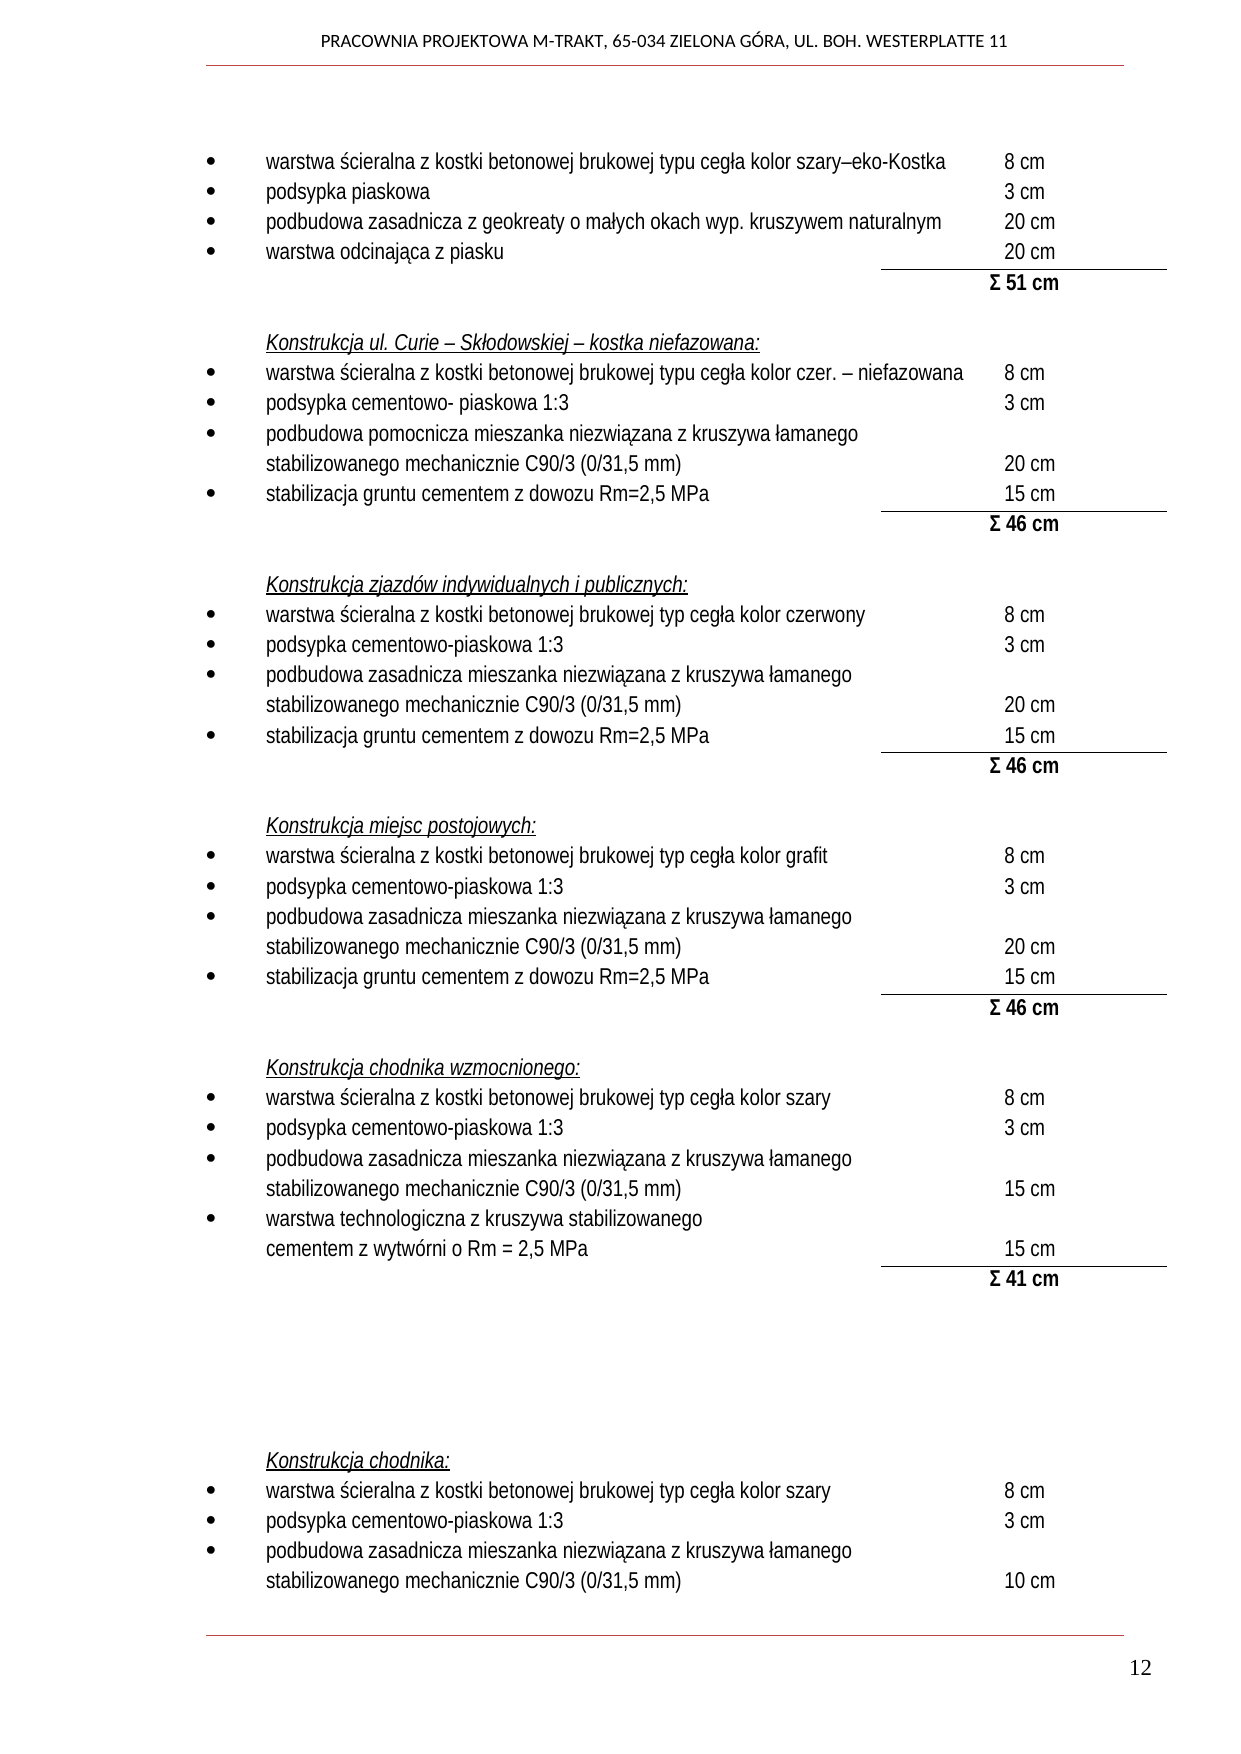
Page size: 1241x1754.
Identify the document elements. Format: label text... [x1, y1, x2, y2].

list podsypka cementowo-piaskowa 1:3 3 cm [207, 631, 1122, 657]
text Σ 41 cm [281, 1265, 1122, 1292]
list podsypka cementowo-piaskowa 1:3 3 cm [207, 873, 1122, 899]
text Konstrukcja zjazdów indywidualnych i publicznych: [207, 571, 1122, 597]
list podbudowa zasadnicza mieszanka niezwiązana z kruszywa łamanego [207, 661, 1122, 688]
list podsypka cementowo-piaskowa 1:3 3 cm [207, 1114, 1122, 1141]
text Σ 51 cm [281, 268, 1122, 295]
list warstwa ścieralna z kostki betonowej brukowej typ cegła kolor czerwony 8 cm [207, 601, 1122, 627]
list podbudowa zasadnicza mieszanka niezwiązana z kruszywa łamanego [207, 1144, 1122, 1171]
list podbudowa zasadnicza mieszanka niezwiązana z kruszywa łamanego [207, 1537, 1122, 1564]
list stabilizacja gruntu cementem z dowozu Rm=2,5 MPa 15 cm [207, 722, 1122, 748]
list warstwa ścieralna z kostki betonowej brukowej typu cegła kolor czer. – niefazowana 8 cm [207, 359, 1122, 386]
list stabilizowanego mechanicznie C90/3 (0/31,5 mm) 20 cm [266, 933, 1122, 959]
text Konstrukcja ul. Curie – Skłodowskiej – kostka niefazowana: [207, 329, 1122, 355]
list stabilizowanego mechanicznie C90/3 (0/31,5 mm) 15 cm [266, 1175, 1122, 1201]
list warstwa technologiczna z kruszywa stabilizowanego cementem z wytwórni o Rm = 2,5 MPa 15 cm [207, 1205, 1122, 1262]
text Σ 46 cm [281, 752, 1122, 778]
list warstwa ścieralna z kostki betonowej brukowej typ cegła kolor szary 8 cm [207, 1084, 1122, 1111]
list stabilizacja gruntu cementem z dowozu Rm=2,5 MPa 15 cm [207, 963, 1122, 990]
list warstwa ścieralna z kostki betonowej brukowej typ cegła kolor szary 8 cm [207, 1477, 1122, 1503]
text Konstrukcja miejsc postojowych: [207, 812, 1122, 839]
text Σ 46 cm [281, 993, 1122, 1020]
list podbudowa zasadnicza mieszanka niezwiązana z kruszywa łamanego [207, 903, 1122, 929]
list warstwa odcinająca z piasku 20 cm [207, 238, 1122, 265]
list podbudowa pomocnicza mieszanka niezwiązana z kruszywa łamanego [207, 419, 1122, 446]
list stabilizowanego mechanicznie C90/3 (0/31,5 mm) 20 cm [266, 691, 1122, 718]
list warstwa ścieralna z kostki betonowej brukowej typ cegła kolor grafit 8 cm [207, 842, 1122, 869]
list podsypka piaskowa 3 cm [207, 178, 1122, 204]
list stabilizowanego mechanicznie C90/3 (0/31,5 mm) 10 cm [266, 1567, 1122, 1594]
text Konstrukcja chodnika wzmocnionego: [207, 1054, 1122, 1080]
list stabilizowanego mechanicznie C90/3 (0/31,5 mm) 20 cm [266, 450, 1122, 476]
list warstwa ścieralna z kostki betonowej brukowej typu cegła kolor szary–eko-Kostka 8 cm [207, 148, 1122, 174]
text Σ 46 cm [281, 510, 1122, 537]
text Konstrukcja chodnika: [207, 1447, 1122, 1473]
list podsypka cementowo- piaskowa 1:3 3 cm [207, 389, 1122, 416]
list podbudowa zasadnicza z geokreaty o małych okach wyp. kruszywem naturalnym 20 cm [207, 208, 1122, 234]
list stabilizacja gruntu cementem z dowozu Rm=2,5 MPa 15 cm [207, 480, 1122, 506]
list podsypka cementowo-piaskowa 1:3 3 cm [207, 1507, 1122, 1533]
